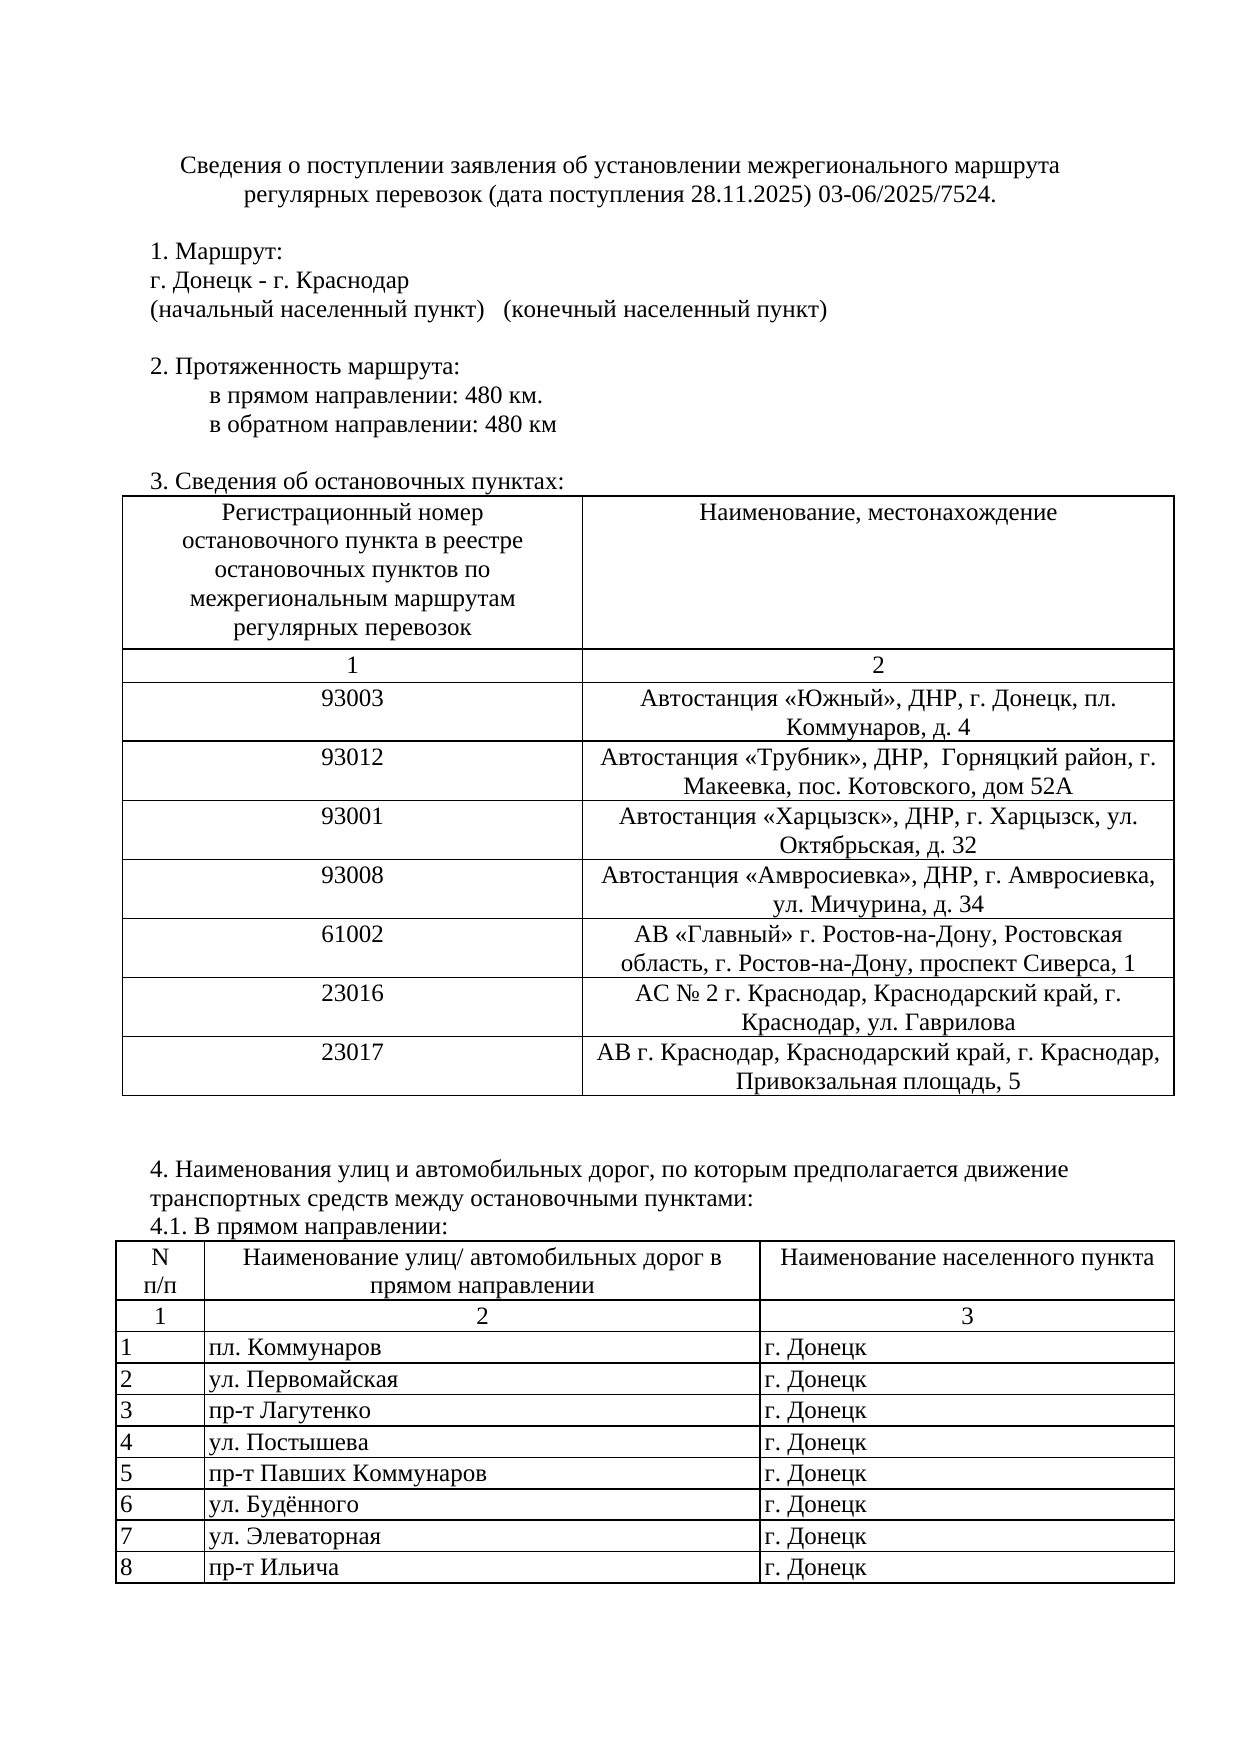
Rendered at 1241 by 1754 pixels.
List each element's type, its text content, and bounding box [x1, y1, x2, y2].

table_cell 93012 [123, 742, 582, 799]
table_cell 3 [117, 1395, 204, 1425]
text Сведения о поступлении заявления об установлении межрегионального маршрута регулярных перевозок (дата поступления 28.11.2025) 03-06/2025/7524. [150, 150, 1090, 207]
table_header Наименование улиц/ автомобильных дорог в прямом направлении [205, 1242, 759, 1299]
table_cell 61002 [123, 919, 582, 977]
text в обратном направлении: 480 км [150, 409, 1090, 437]
table_cell АС № 2 г. Краснодар, Краснодарский край, г. Краснодар, ул. Гаврилова [583, 978, 1173, 1036]
table_header Наименование, местонахождение [583, 497, 1173, 648]
text 4.1. В прямом направлении: [150, 1211, 1090, 1240]
table_cell 93003 [123, 683, 582, 740]
table_cell г. Донецк [761, 1364, 1174, 1393]
table_cell 23017 [123, 1037, 582, 1095]
table_cell 6 [117, 1490, 204, 1519]
table_cell 1 [117, 1332, 204, 1362]
table_cell Автостанция «Амвросиевка», ДНР, г. Амвросиевка, ул. Мичурина, д. 34 [583, 860, 1173, 918]
table_cell АВ «Главный» г. Ростов-на-Дону, Ростовская область, г. Ростов-на-Дону, проспект Сиверса, 1 [583, 919, 1173, 977]
table_cell г. Донецк [761, 1552, 1174, 1582]
table_cell 1 [117, 1301, 204, 1331]
table_cell пр-т Ильича [205, 1552, 759, 1582]
table_cell пл. Коммунаров [205, 1332, 759, 1362]
table_cell 2 [205, 1301, 759, 1331]
table_cell АВ г. Краснодар, Краснодарский край, г. Краснодар, Привокзальная площадь, 5 [583, 1037, 1173, 1095]
table_cell 5 [117, 1458, 204, 1488]
table_cell 93001 [123, 801, 582, 858]
table_cell г. Донецк [761, 1332, 1174, 1362]
table_cell г. Донецк [761, 1458, 1174, 1488]
text (начальный населенный пункт) (конечный населенный пункт) [150, 294, 1090, 322]
table_cell 4 [117, 1427, 204, 1456]
table_cell г. Донецк [761, 1427, 1174, 1456]
table_cell 2 [583, 650, 1173, 681]
table_cell ул. Постышева [205, 1427, 759, 1456]
table_cell 23016 [123, 978, 582, 1036]
table_cell пр-т Павших Коммунаров [205, 1458, 759, 1488]
table_cell 3 [761, 1301, 1174, 1331]
table_cell 7 [117, 1521, 204, 1551]
table_cell г. Донецк [761, 1490, 1174, 1519]
table_cell ул. Будённого [205, 1490, 759, 1519]
table_header Регистрационный номер остановочного пункта в реестре остановочных пунктов по межрегиональным маршрутам регулярных перевозок [123, 497, 582, 648]
table_header Наименование населенного пункта [761, 1242, 1174, 1299]
text г. Донецк - г. Краснодар [150, 265, 1090, 294]
table_cell пр-т Лагутенко [205, 1395, 759, 1425]
table_cell ул. Элеваторная [205, 1521, 759, 1551]
text 3. Сведения об остановочных пунктах: [150, 466, 1090, 495]
table_header N п/п [117, 1242, 204, 1299]
table_cell Автостанция «Южный», ДНР, г. Донецк, пл. Коммунаров, д. 4 [583, 683, 1173, 740]
table_cell 2 [117, 1364, 204, 1393]
table_cell Автостанция «Харцызск», ДНР, г. Харцызск, ул. Октябрьская, д. 32 [583, 801, 1173, 858]
table_cell 8 [117, 1552, 204, 1582]
table_cell ул. Первомайская [205, 1364, 759, 1393]
text в прямом направлении: 480 км. [150, 380, 1090, 409]
table_cell 93008 [123, 860, 582, 918]
text 1. Маршрут: [150, 236, 1090, 265]
table_cell г. Донецк [761, 1395, 1174, 1425]
table_cell Автостанция «Трубник», ДНР, Горняцкий район, г. Макеевка, пос. Котовского, дом 52А [583, 742, 1173, 799]
text 4. Наименования улиц и автомобильных дорог, по которым предполагается движение транспортных средств между остановочными пунктами: [150, 1154, 1090, 1211]
text 2. Протяженность маршрута: [150, 351, 1090, 380]
table_cell 1 [123, 650, 582, 681]
table_cell г. Донецк [761, 1521, 1174, 1551]
